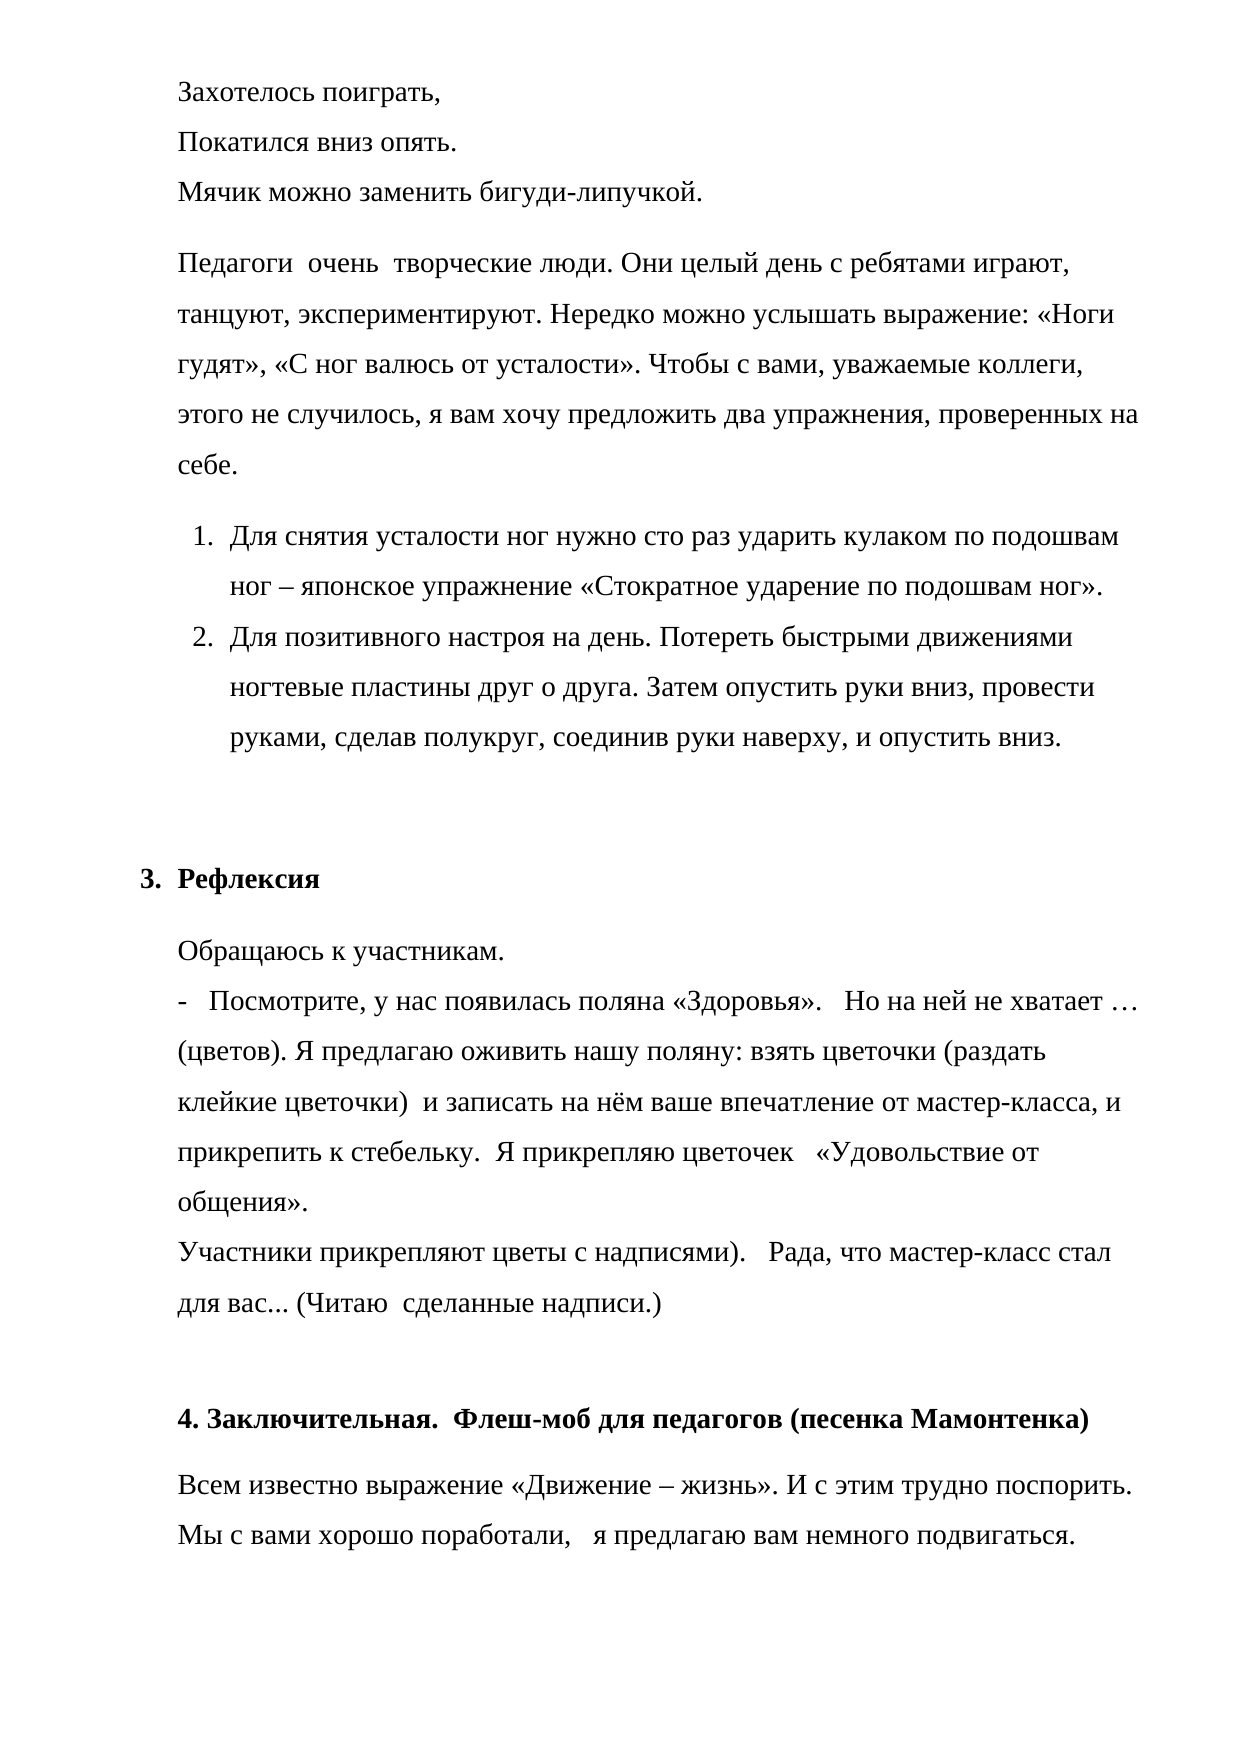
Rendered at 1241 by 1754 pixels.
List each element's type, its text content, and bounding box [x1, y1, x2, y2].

list Для снятия усталости ног нужно сто раз ударить кулаком по подошвам ног – японское упражнение «Стократное ударение по подошвам ног». [192, 518, 1152, 602]
text 4. Заключительная. Флеш-моб для педагогов (песенка Мамонтенка) [177, 1401, 1152, 1435]
list Для позитивного настроя на день. Потереть быстрыми движениями ногтевые пластины друг о друга. Затем опустить руки вниз, провести руками, сделав полукруг, соединив руки наверху, и опустить вниз. [192, 619, 1152, 753]
text Педагоги очень творческие люди. Они целый день с ребятами играют, танцуют, экспериментируют. Нередко можно услышать выражение: «Ноги гудят», «С ног валюсь от усталости». Чтобы с вами, уважаемые коллеги, этого не случилось, я вам хочу предложить два упражнения, проверенных на себе. [177, 246, 1152, 480]
text Обращаюсь к участникам. [177, 933, 1152, 966]
text Всем известно выражение «Движение – жизнь». И с этим трудно поспорить. Мы с вами хорошо поработали, я предлагаю вам немного подвигаться. [177, 1467, 1152, 1551]
text Покатился вниз опять. [177, 124, 1152, 158]
text Участники прикрепляют цветы с надписями). Рада, что мастер-класс стал для вас... (Читаю сделанные надписи.) [177, 1234, 1152, 1318]
list Рефлексия [140, 862, 1152, 895]
text Мячик можно заменить бигуди-липучкой. [177, 174, 1152, 208]
text - Посмотрите, у нас появилась поляна «Здоровья». Но на ней не хватает …(цветов). Я предлагаю оживить нашу поляну: взять цветочки (раздать клейкие цветочки) и записать на нём ваше впечатление от мастер-класса, и прикрепить к стебельку. Я прикрепляю цветочек «Удовольствие от общения». [177, 983, 1152, 1218]
text Захотелось поиграть, [177, 74, 1152, 107]
